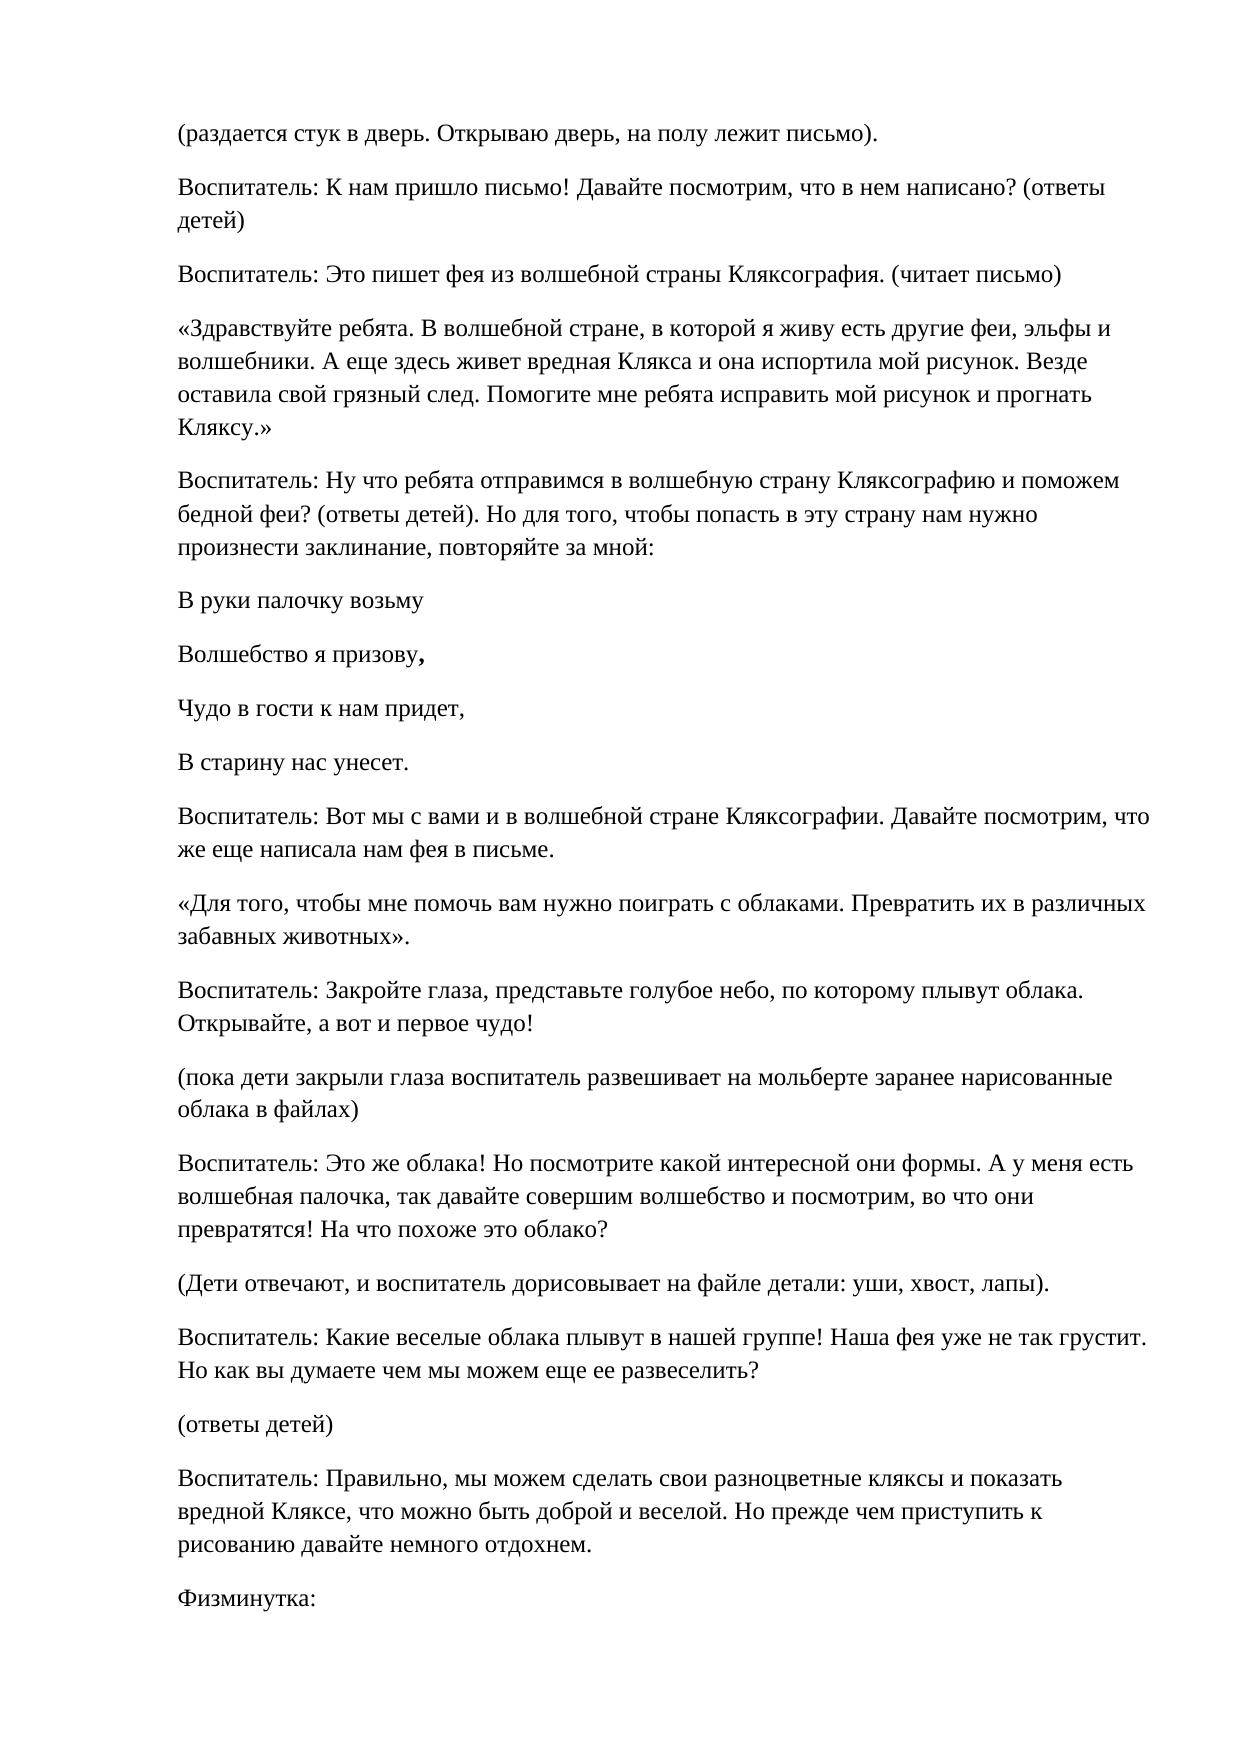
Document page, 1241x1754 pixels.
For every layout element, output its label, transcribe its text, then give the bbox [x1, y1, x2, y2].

text «Здравствуйте ребята. В волшебной стране, в которой я живу есть другие феи, эльфы и волшебники. А еще здесь живет вредная Клякса и она испортила мой рисунок. Везде оставила свой грязный след. Помогите мне ребята исправить мой рисунок и прогнать Кляксу.» [177, 313, 1152, 441]
text Воспитатель: Это пишет фея из волшебной страны Кляксография. (читает письмо) [177, 259, 1152, 288]
text Воспитатель: Правильно, мы можем сделать свои разноцветные кляксы и показать вредной Кляксе, что можно быть доброй и веселой. Но прежде чем приступить к рисованию давайте немного отдохнем. [177, 1463, 1152, 1558]
text Воспитатель: Это же облака! Но посмотрите какой интересной они формы. А у меня есть волшебная палочка, так давайте совершим волшебство и посмотрим, во что они превратятся! На что похоже это облако? [177, 1148, 1152, 1243]
text Воспитатель: Закройте глаза, представьте голубое небо, по которому плывут облака. Открывайте, а вот и первое чудо! [177, 975, 1152, 1036]
text В руки палочку возьму [177, 586, 1152, 614]
text Воспитатель: К нам пришло письмо! Давайте посмотрим, что в нем написано? (ответы детей) [177, 172, 1152, 234]
text (раздается стук в дверь. Открываю дверь, на полу лежит письмо). [177, 118, 1152, 147]
text Воспитатель: Ну что ребята отправимся в волшебную страну Кляксографию и поможем бедной феи? (ответы детей). Но для того, чтобы попасть в эту страну нам нужно произнести заклинание, повторяйте за мной: [177, 466, 1152, 560]
text Физминутка: [177, 1583, 1152, 1612]
text Воспитатель: Вот мы с вами и в волшебной стране Кляксографии. Давайте посмотрим, что же еще написала нам фея в письме. [177, 801, 1152, 863]
text «Для того, чтобы мне помочь вам нужно поиграть с облаками. Превратить их в различных забавных животных». [177, 888, 1152, 949]
text (пока дети закрыли глаза воспитатель развешивает на мольберте заранее нарисованные облака в файлах) [177, 1062, 1152, 1123]
text (ответы детей) [177, 1409, 1152, 1438]
text Волшебство я призову, [177, 639, 1152, 668]
text Чудо в гости к нам придет, [177, 693, 1152, 722]
text (Дети отвечают, и воспитатель дорисовывает на файле детали: уши, хвост, лапы). [177, 1268, 1152, 1297]
text Воспитатель: Какие веселые облака плывут в нашей группе! Наша фея уже не так грустит. Но как вы думаете чем мы можем еще ее развеселить? [177, 1322, 1152, 1384]
text В старину нас унесет. [177, 747, 1152, 776]
